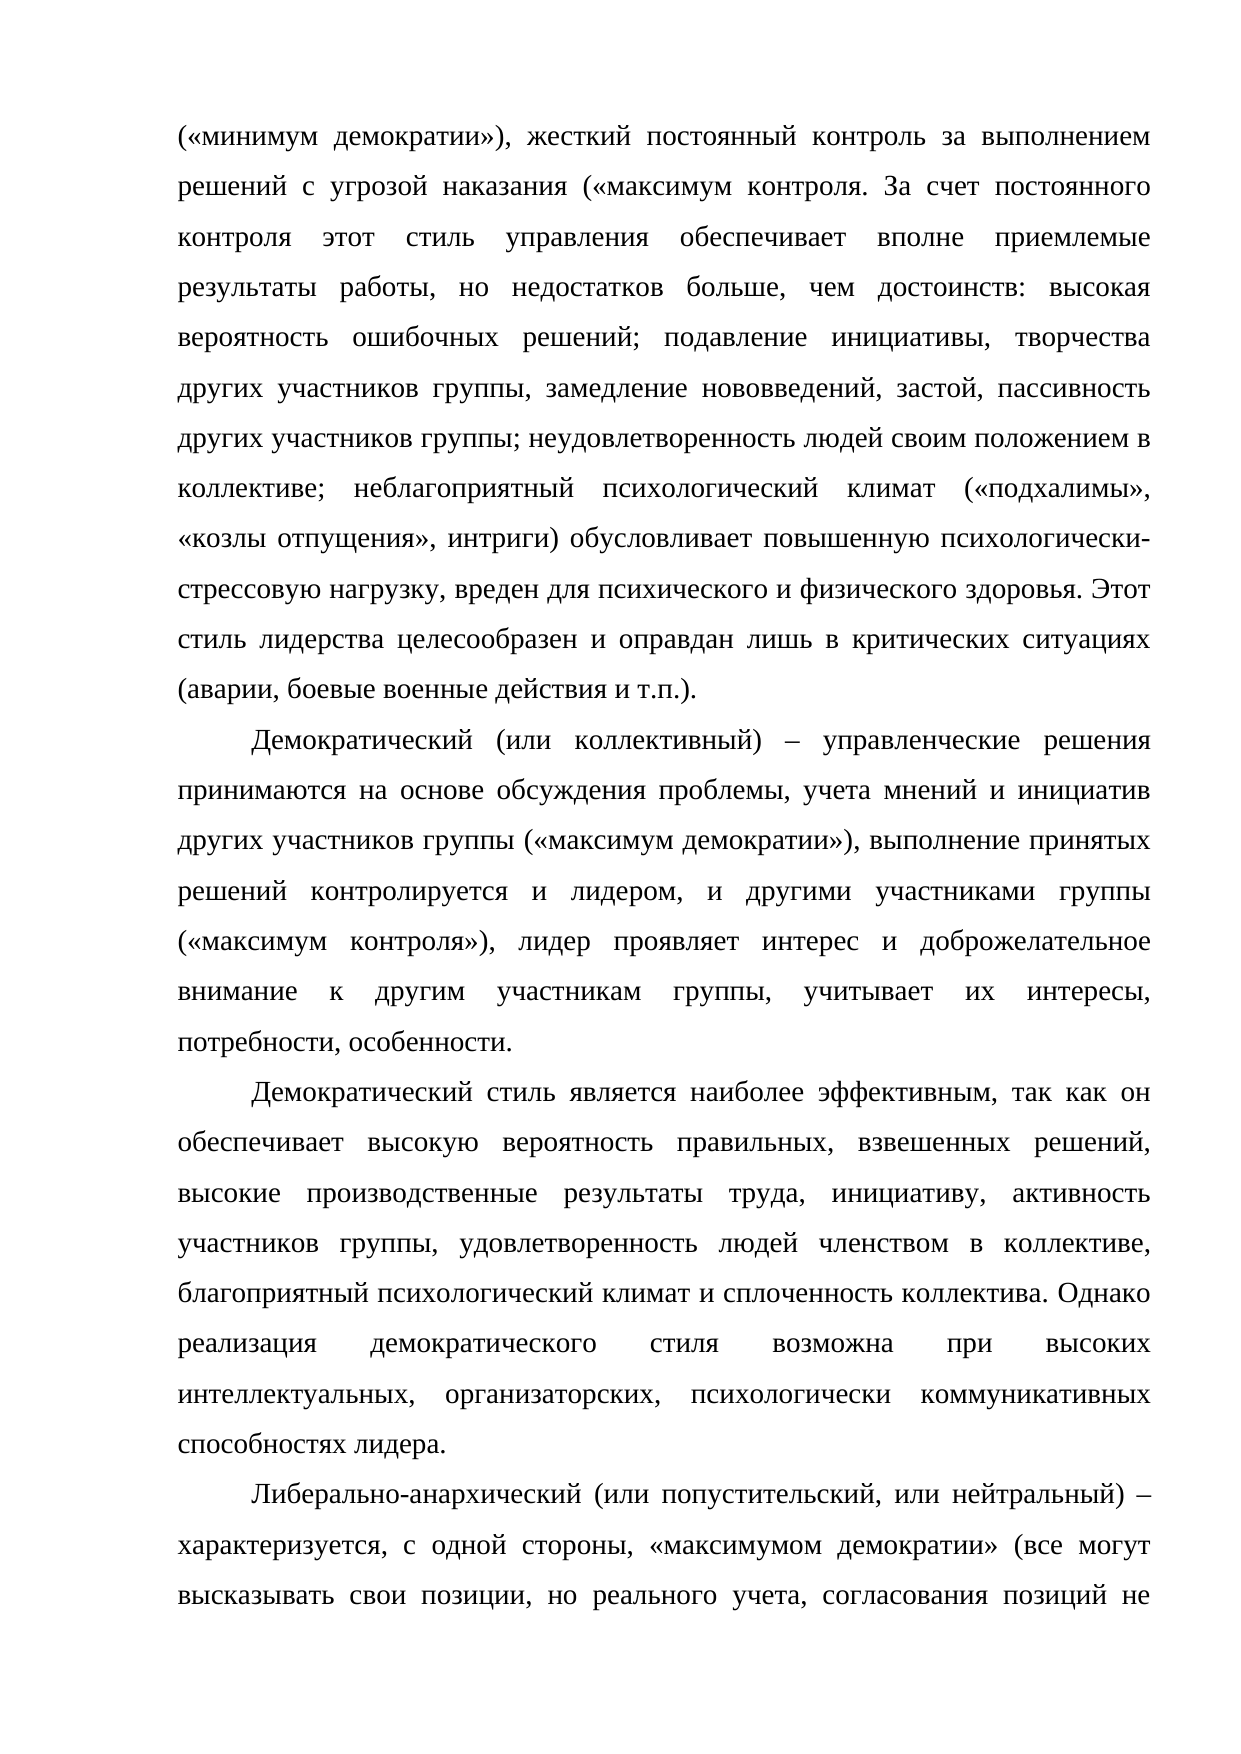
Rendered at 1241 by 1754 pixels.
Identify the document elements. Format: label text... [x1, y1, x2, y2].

text Демократический стиль является наиболее эффективным, так как он обеспечивает высокую вероятность правильных, взвешенных решений, высокие производственные результаты труда, инициативу, активность участников группы, удовлетворенность людей членством в коллективе, благоприятный психологический климат и сплоченность коллектива. Однако реализация демократического стиля возможна при высоких интеллектуальных, организаторских, психологически коммуникативных способностях лидера. [177, 1074, 1152, 1460]
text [177, 118, 1152, 705]
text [177, 1477, 1152, 1611]
text Демократический (или коллективный) – управленческие решения принимаются на основе обсуждения проблемы, учета мнений и инициатив других участников группы («максимум демократии»), выполнение принятых решений контролируется и лидером, и другими участниками группы («максимум контроля»), лидер проявляет интерес и доброжелательное внимание к другим участникам группы, учитывает их интересы, потребности, особенности. [177, 722, 1152, 1057]
